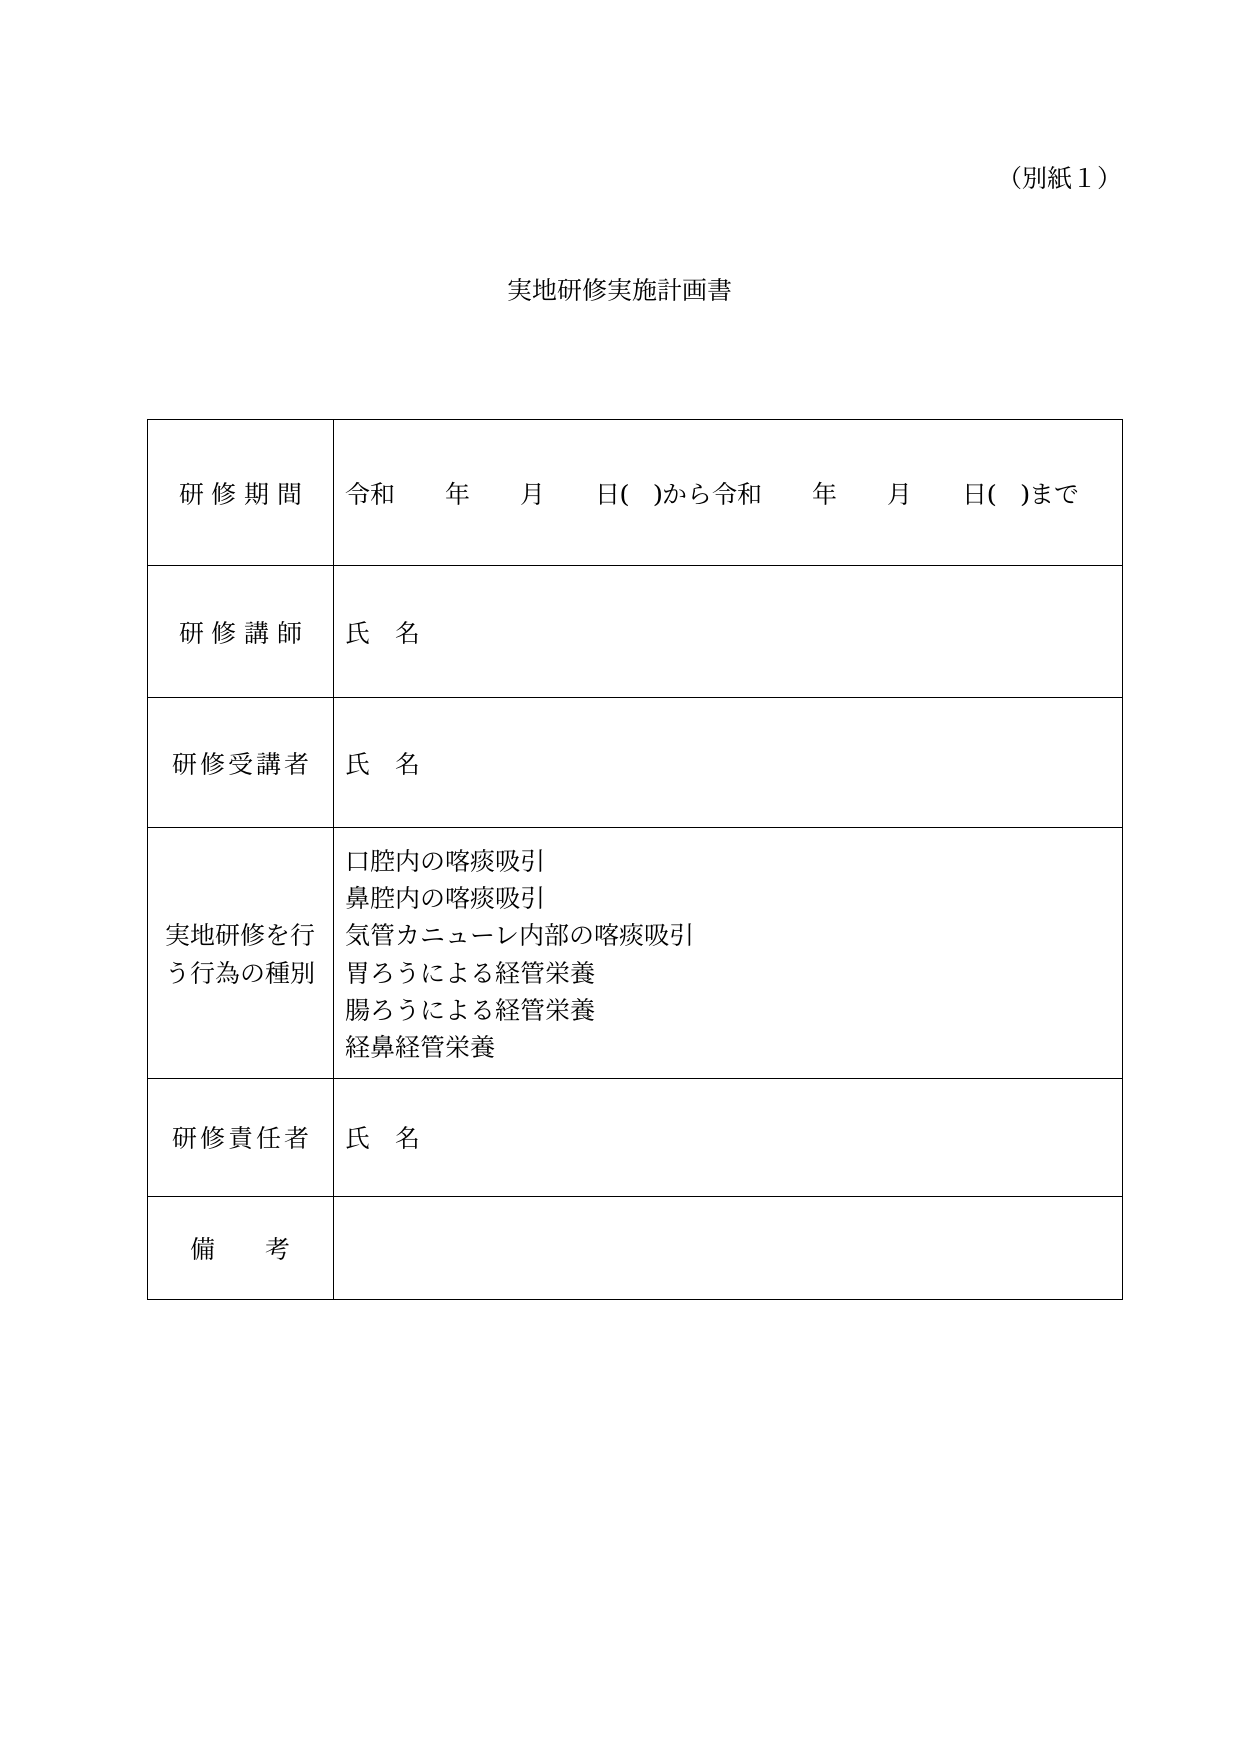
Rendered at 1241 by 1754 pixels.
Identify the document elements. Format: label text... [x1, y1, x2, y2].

table_cell 氏 名 [334, 566, 1122, 697]
table_header 令和 年 月 日( )から令和 年 月 日( )まで [334, 420, 1122, 565]
table_cell 備考 [148, 1197, 333, 1299]
text （別紙１） [118, 158, 1122, 196]
table_cell 研修受講者 [148, 698, 333, 827]
text 実地研修実施計画書 [118, 270, 1122, 307]
table_cell 口腔内の喀痰吸引 鼻腔内の喀痰吸引 気管カニューレ内部の喀痰吸引 胃ろうによる経管栄養 腸ろうによる経管栄養 経鼻経管栄養 [334, 828, 1122, 1078]
table_header 研修期間 [148, 420, 333, 565]
table_cell 研修講師 [148, 566, 333, 697]
table_cell [334, 1197, 1122, 1299]
table_cell 研修責任者 [148, 1079, 333, 1196]
table_cell 実地研修を行う行為の種別 [148, 828, 333, 1078]
table_cell 氏 名 [334, 1079, 1122, 1196]
table_cell 氏 名 [334, 698, 1122, 827]
